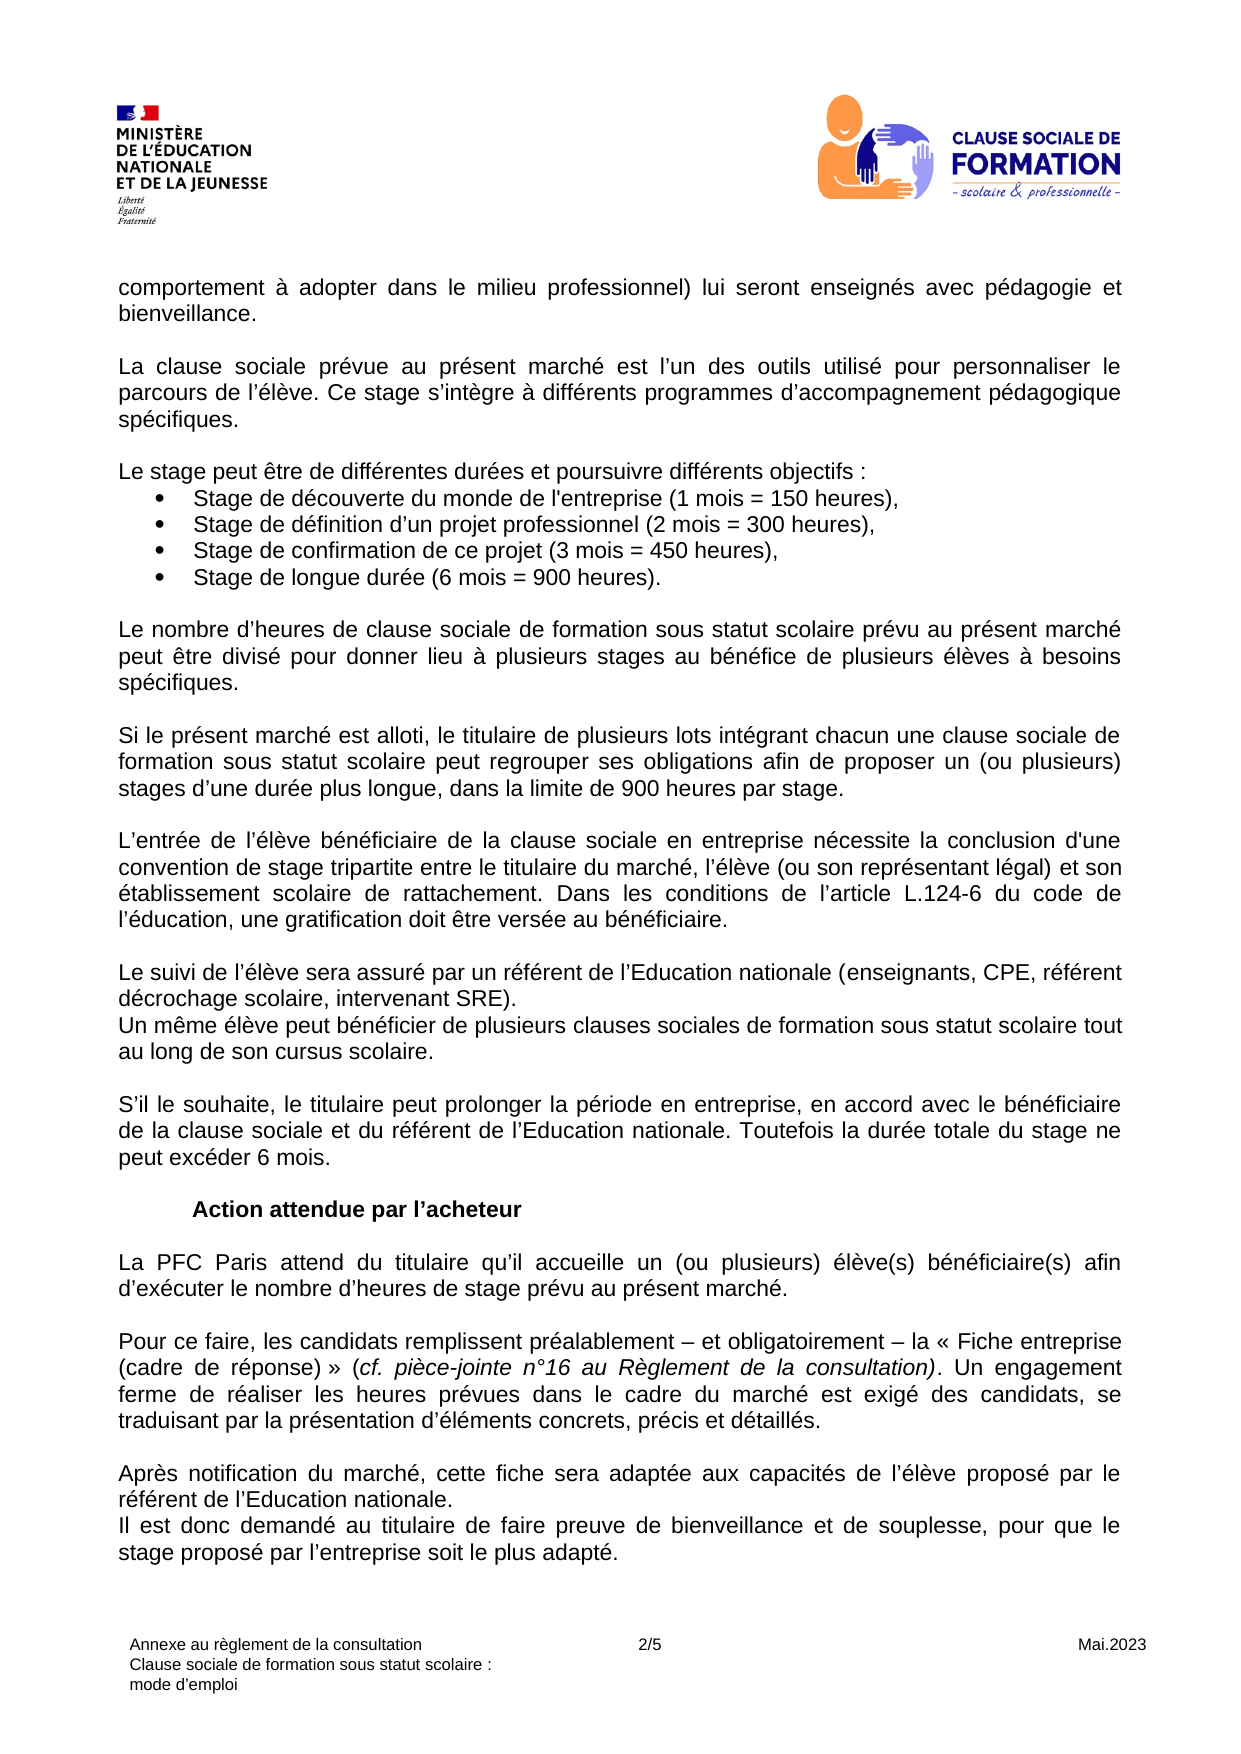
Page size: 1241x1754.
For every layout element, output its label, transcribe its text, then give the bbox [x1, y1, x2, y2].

text L’entrée de l’élève bénéficiaire de la clause sociale en entreprise nécessite la conclusion d'une convention de stage tripartite entre le titulaire du marché, l’élève (ou son représentant légal) et son établissement scolaire de rattachement. Dans les conditions de l’article L.124-6 du code de l’éducation, une gratification doit être versée au bénéficiaire. [118, 827, 1122, 933]
text Pour ce faire, les candidats remplissent préalablement – et obligatoirement – la « Fiche entreprise (cadre de réponse) » (cf. pièce-jointe n°16 au Règlement de la consultation). Un engagement ferme de réaliser les heures prévues dans le cadre du marché est exigé des candidats, se traduisant par la présentation d’éléments concrets, précis et détaillés. [118, 1328, 1122, 1433]
list Stage de découverte du monde de l'entreprise (1 mois = 150 heures), [156, 484, 1122, 511]
text Après notification du marché, cette fiche sera adaptée aux capacités de l’élève proposé par le référent de l’Education nationale. [118, 1460, 1122, 1512]
text La PFC Paris attend du titulaire qu’il accueille un (ou plusieurs) élève(s) bénéficiaire(s) afin d’exécuter le nombre d’heures de stage prévu au présent marché. [118, 1249, 1122, 1302]
picture [817, 92, 1122, 199]
list Stage de définition d’un projet professionnel (2 mois = 300 heures), [156, 511, 1122, 537]
picture [102, 91, 282, 239]
text Action attendue par l’acheteur [118, 1196, 1122, 1222]
text Un même élève peut bénéficier de plusieurs clauses sociales de formation sous statut scolaire tout au long de son cursus scolaire. [118, 1012, 1122, 1064]
text Il est donc demandé au titulaire de faire preuve de bienveillance et de souplesse, pour que le stage proposé par l’entreprise soit le plus adapté. [118, 1512, 1122, 1565]
text Si le présent marché est alloti, le titulaire de plusieurs lots intégrant chacun une clause sociale de formation sous statut scolaire peut regrouper ses obligations afin de proposer un (ou plusieurs) stages d’une durée plus longue, dans la limite de 900 heures par stage. [118, 722, 1122, 801]
text Le nombre d’heures de clause sociale de formation sous statut scolaire prévu au présent marché peut être divisé pour donner lieu à plusieurs stages au bénéfice de plusieurs élèves à besoins spécifiques. [118, 616, 1122, 695]
list Stage de confirmation de ce projet (3 mois = 450 heures), [156, 537, 1122, 564]
text S’il le souhaite, le titulaire peut prolonger la période en entreprise, en accord avec le bénéficiaire de la clause sociale et du référent de l’Education nationale. Toutefois la durée totale du stage ne peut excéder 6 mois. [118, 1091, 1122, 1170]
list Stage de longue durée (6 mois = 900 heures). [156, 564, 1122, 590]
text La clause sociale prévue au présent marché est l’un des outils utilisé pour personnaliser le parcours de l’élève. Ce stage s’intègre à différents programmes d’accompagnement pédagogique spécifiques. [118, 353, 1122, 432]
text Le suivi de l’élève sera assuré par un référent de l’Education nationale (enseignants, CPE, référent décrochage scolaire, intervenant SRE). [118, 959, 1122, 1012]
text Le stage peut être de différentes durées et poursuivre différents objectifs : [118, 458, 1122, 484]
